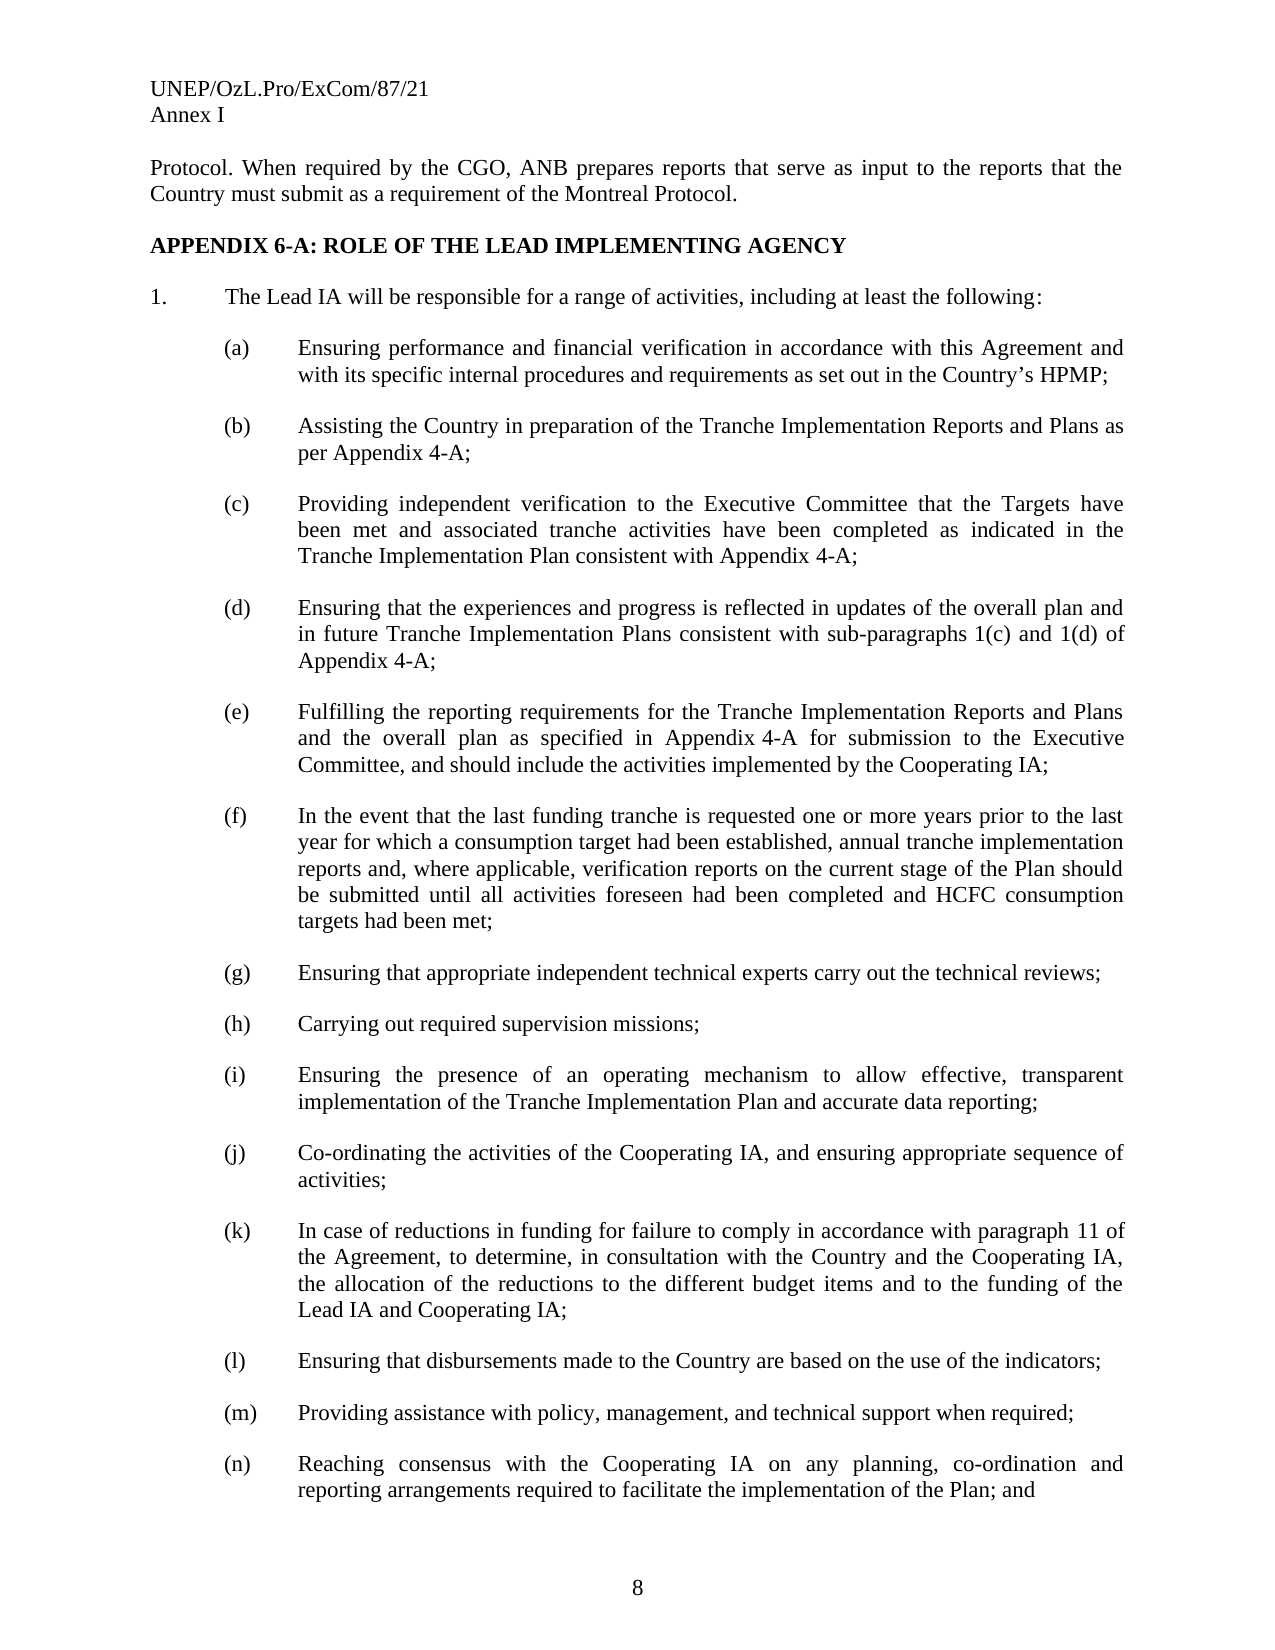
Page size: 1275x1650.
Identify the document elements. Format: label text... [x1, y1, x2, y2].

list Reaching consensus with the Cooperating IA on any planning, co-ordination and reporting arrangements required to facilitate the implementation of the Plan; and [224, 1450, 1125, 1503]
list In case of reductions in funding for failure to comply in accordance with paragraph 11 of the Agreement, to determine, in consultation with the Country and the Cooperating IA, the allocation of the reductions to the different budget items and to the funding of the Lead IA and Cooperating IA; [224, 1217, 1125, 1322]
list Ensuring that the experiences and progress is reflected in updates of the overall plan and in future Tranche Implementation Plans consistent with sub-paragraphs 1(c) and 1(d) of Appendix 4-A; [224, 594, 1125, 673]
list Ensuring the presence of an operating mechanism to allow effective, transparent implementation of the Tranche Implementation Plan and accurate data reporting; [224, 1062, 1125, 1114]
list In the event that the last funding tranche is requested one or more years prior to the last year for which a consumption target had been established, annual tranche implementation reports and, where applicable, verification reports on the current stage of the Plan should be submitted until all activities foreseen had been completed and HCFC consumption targets had been met; [224, 802, 1125, 934]
text APPENDIX 6-A: ROLE OF THE LEAD IMPLEMENTING AGENCY [150, 232, 1125, 258]
list Providing independent verification to the Executive Committee that the Targets have been met and associated tranche activities have been completed as indicated in the Tranche Implementation Plan consistent with Appendix 4-A; [224, 490, 1125, 569]
list Co-ordinating the activities of the Cooperating IA, and ensuring appropriate sequence of activities; [224, 1139, 1125, 1192]
list Ensuring that disbursements made to the Country are based on the use of the indicators; [224, 1347, 1125, 1374]
list Ensuring performance and financial verification in accordance with this Agreement and with its specific internal procedures and requirements as set out in the Country’s HPMP; [224, 334, 1125, 387]
list Ensuring that appropriate independent technical experts carry out the technical reviews; [224, 959, 1125, 985]
list Assisting the Country in preparation of the Tranche Implementation Reports and Plans as per Appendix 4-A; [224, 412, 1125, 465]
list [150, 154, 1125, 207]
list Carrying out required supervision missions; [224, 1010, 1125, 1037]
list The Lead IA will be responsible for a range of activities, including at least the following: [150, 283, 1125, 309]
list Fulfilling the reporting requirements for the Tranche Implementation Reports and Plans and the overall plan as specified in Appendix 4-A for submission to the Executive Committee, and should include the activities implemented by the Cooperating IA; [224, 698, 1125, 777]
list Providing assistance with policy, management, and technical support when required; [224, 1399, 1125, 1425]
